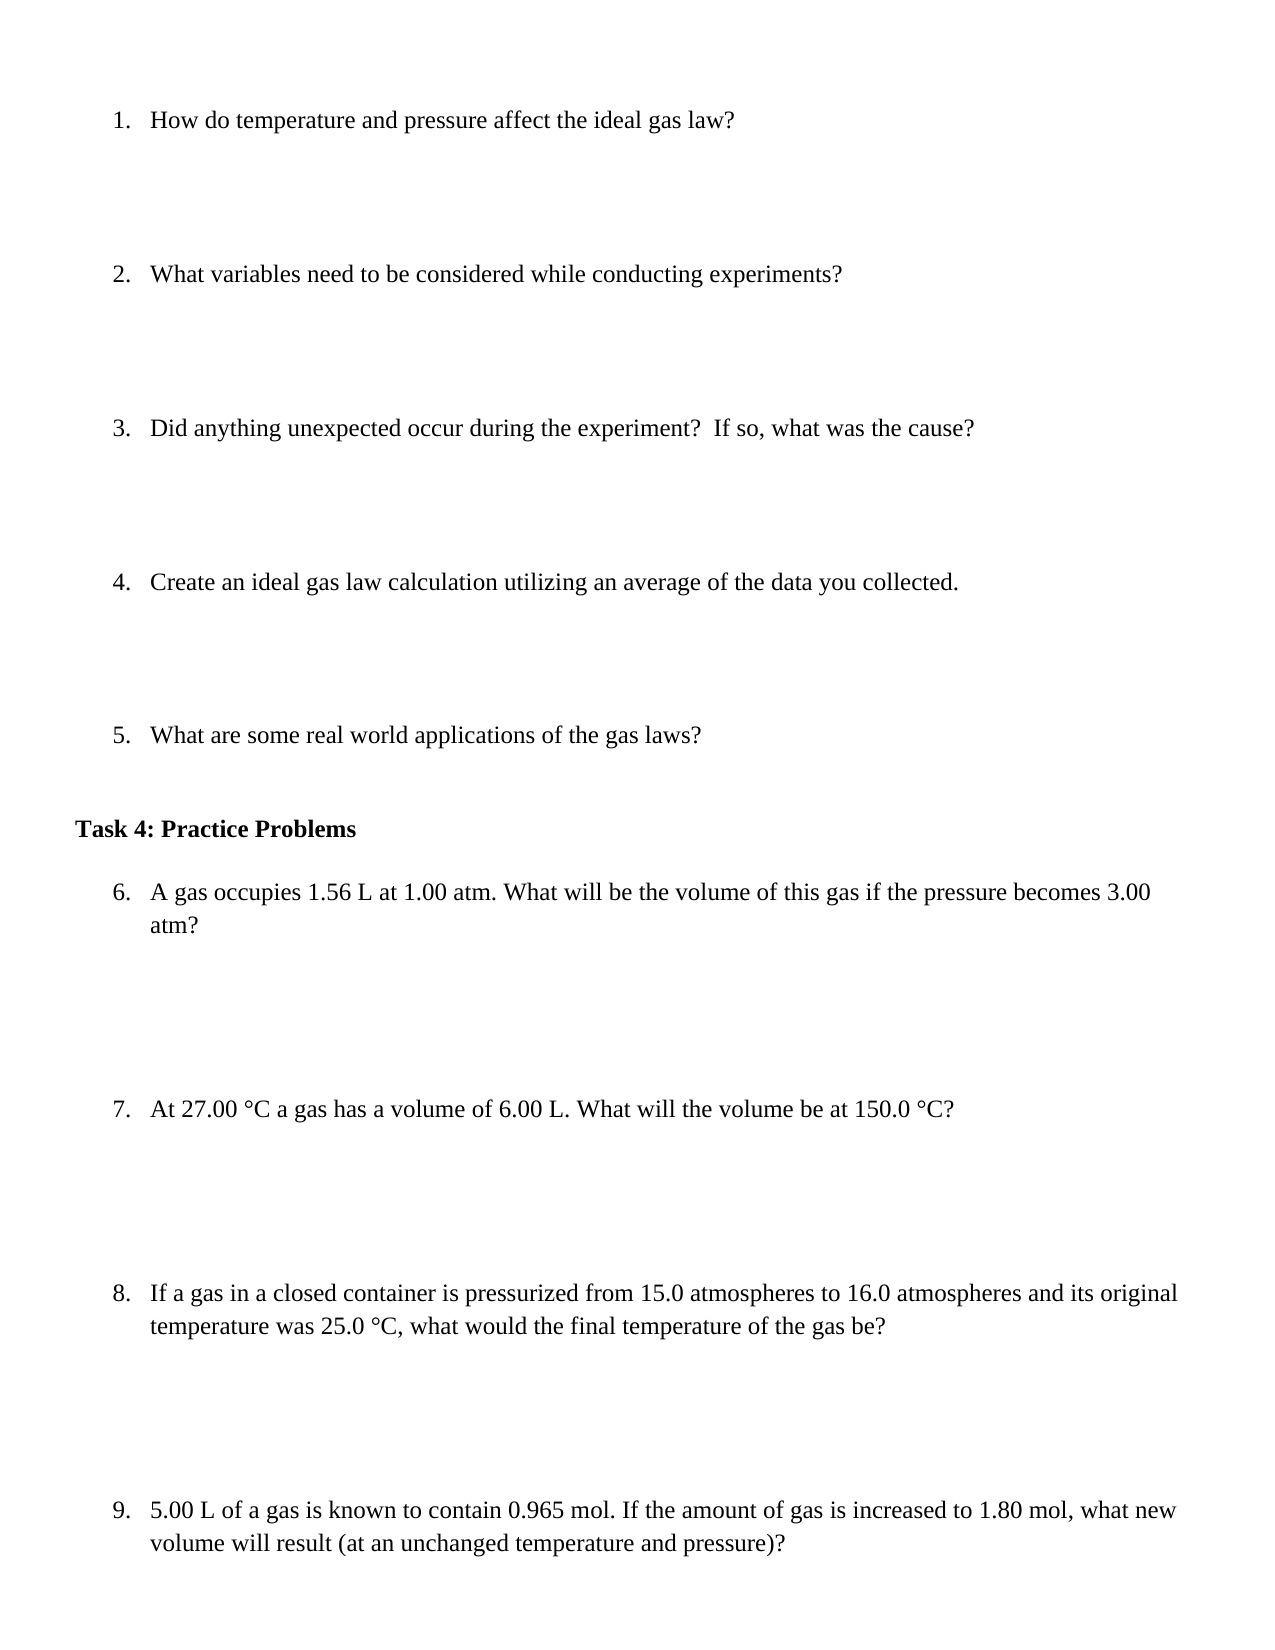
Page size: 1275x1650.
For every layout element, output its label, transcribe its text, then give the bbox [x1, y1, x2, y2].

list If a gas in a closed container is pressurized from 15.0 atmospheres to 16.0 atmospheres and its original temperature was 25.0 °C, what would the final temperature of the gas be? [112, 1278, 1200, 1340]
list Did anything unexpected occur during the experiment? If so, what was the cause? [112, 413, 1200, 442]
text Task 4: Practice Problems [75, 814, 1200, 843]
list A gas occupies 1.56 L at 1.00 atm. What will be the volume of this gas if the pressure becomes 3.00 atm? [112, 877, 1200, 939]
list What are some real world applications of the gas laws? [112, 721, 1200, 749]
list 5.00 L of a gas is known to contain 0.965 mol. If the amount of gas is increased to 1.80 mol, what new volume will result (at an unchanged temperature and pressure)? [112, 1496, 1200, 1557]
list How do temperature and pressure affect the ideal gas law? [112, 105, 1200, 134]
list Create an ideal gas law calculation utilizing an average of the data you collected. [112, 567, 1200, 596]
list What variables need to be considered while conducting experiments? [112, 259, 1200, 288]
list At 27.00 °C a gas has a volume of 6.00 L. What will the volume be at 150.0 °C? [112, 1094, 1200, 1123]
